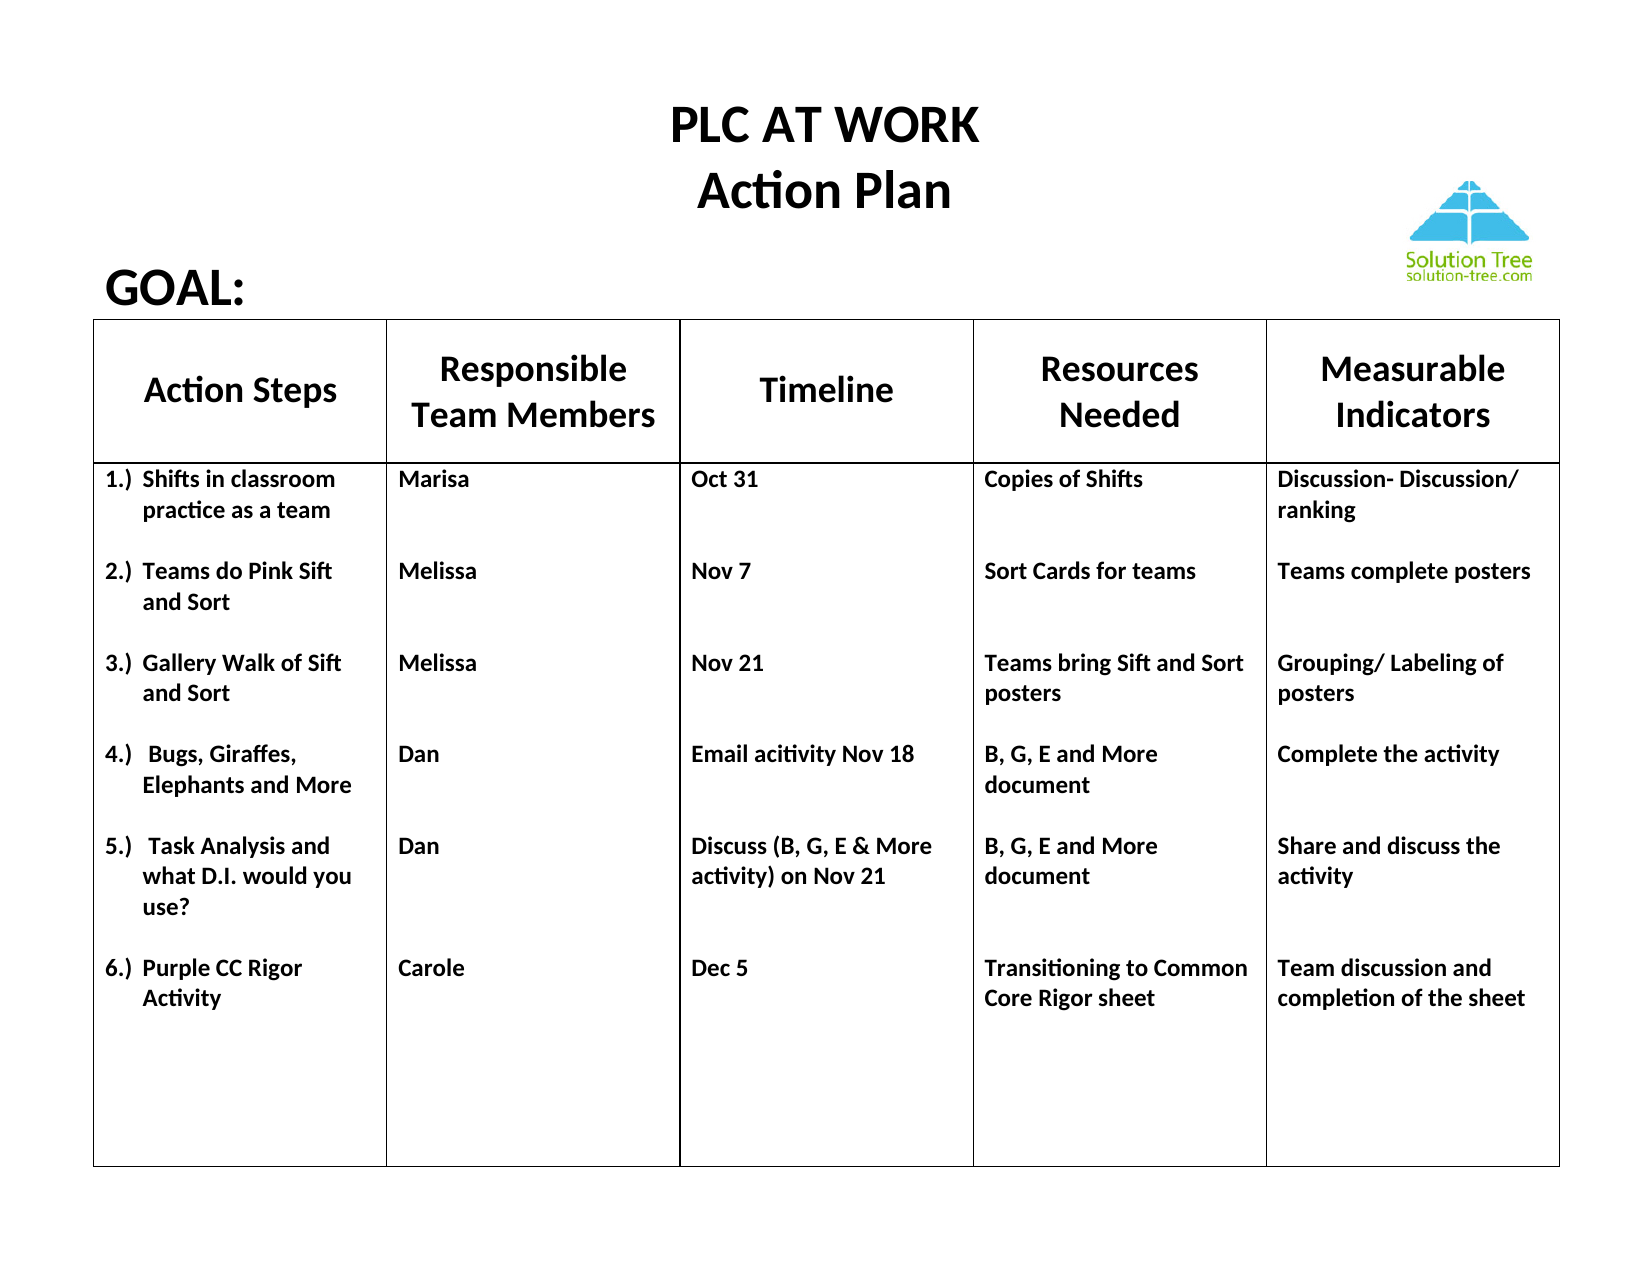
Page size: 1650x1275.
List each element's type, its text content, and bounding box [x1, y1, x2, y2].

text PLC AT WORK [105, 90, 1545, 156]
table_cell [974, 464, 1266, 1166]
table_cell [681, 464, 973, 1166]
table_header Measurable Indicators [1267, 320, 1559, 462]
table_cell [387, 464, 679, 1166]
text GOAL: [105, 253, 1545, 319]
table_header Responsible Team Members [387, 320, 679, 462]
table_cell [1267, 464, 1559, 1166]
picture [1402, 176, 1535, 286]
text Action Plan [105, 156, 1545, 222]
table_header Timeline [681, 320, 973, 462]
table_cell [94, 464, 386, 1166]
table_header Action Steps [94, 320, 386, 462]
table_header Resources Needed [974, 320, 1266, 462]
